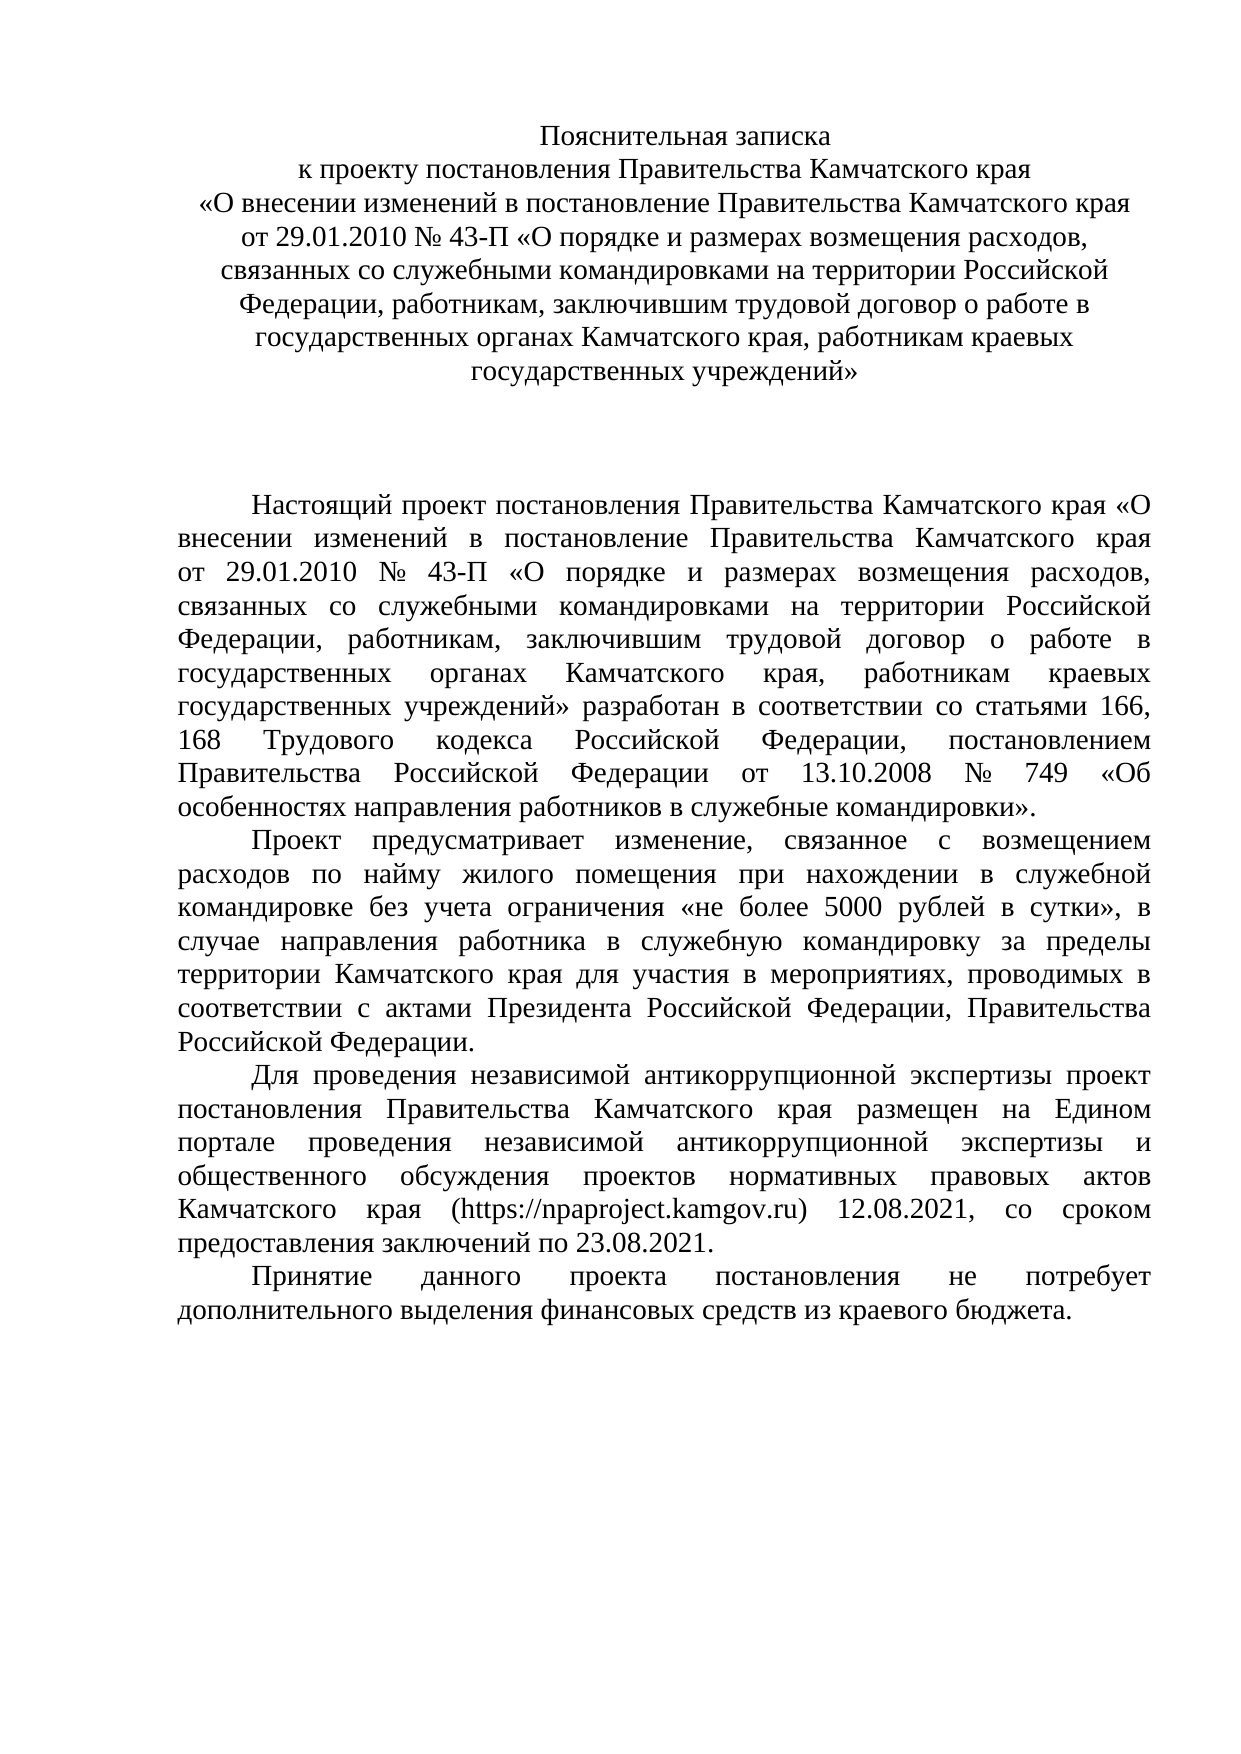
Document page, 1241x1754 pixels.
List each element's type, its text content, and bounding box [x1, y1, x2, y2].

text «О внесении изменений в постановление Правительства Камчатского края от 29.01.2010 № 43-П «О порядке и размерах возмещения расходов, связанных со служебными командировками на территории Российской Федерации, работникам, заключившим трудовой договор о работе в государственных органах Камчатского края, работникам краевых государственных учреждений» [177, 185, 1152, 386]
text Пояснительная записка [177, 118, 1152, 152]
text Настоящий проект постановления Правительства Камчатского края «О внесении изменений в постановление Правительства Камчатского края от 29.01.2010 № 43-П «О порядке и размерах возмещения расходов, связанных со служебными командировками на территории Российской Федерации, работникам, заключившим трудовой договор о работе в государственных органах Камчатского края, работникам краевых государственных учреждений» разработан в соответствии со статьями 166, 168 Трудового кодекса Российской Федерации, постановлением Правительства Российской Федерации от 13.10.2008 № 749 «Об особенностях направления работников в служебные командировки». [177, 487, 1152, 822]
text Принятие данного проекта постановления не потребует дополнительного выделения финансовых средств из краевого бюджета. [177, 1258, 1152, 1326]
text к проекту постановления Правительства Камчатского края [177, 152, 1152, 185]
text Для проведения независимой антикоррупционной экспертизы проект постановления Правительства Камчатского края размещен на Едином портале проведения независимой антикоррупционной экспертизы и общественного обсуждения проектов нормативных правовых актов Камчатского края (https://npaproject.kamgov.ru) 12.08.2021, со сроком предоставления заключений по 23.08.2021. [177, 1057, 1152, 1258]
text Проект предусматривает изменение, связанное с возмещением расходов по найму жилого помещения при нахождении в служебной командировке без учета ограничения «не более 5000 рублей в сутки», в случае направления работника в служебную командировку за пределы территории Камчатского края для участия в мероприятиях, проводимых в соответствии с актами Президента Российской Федерации, Правительства Российской Федерации. [177, 822, 1152, 1057]
